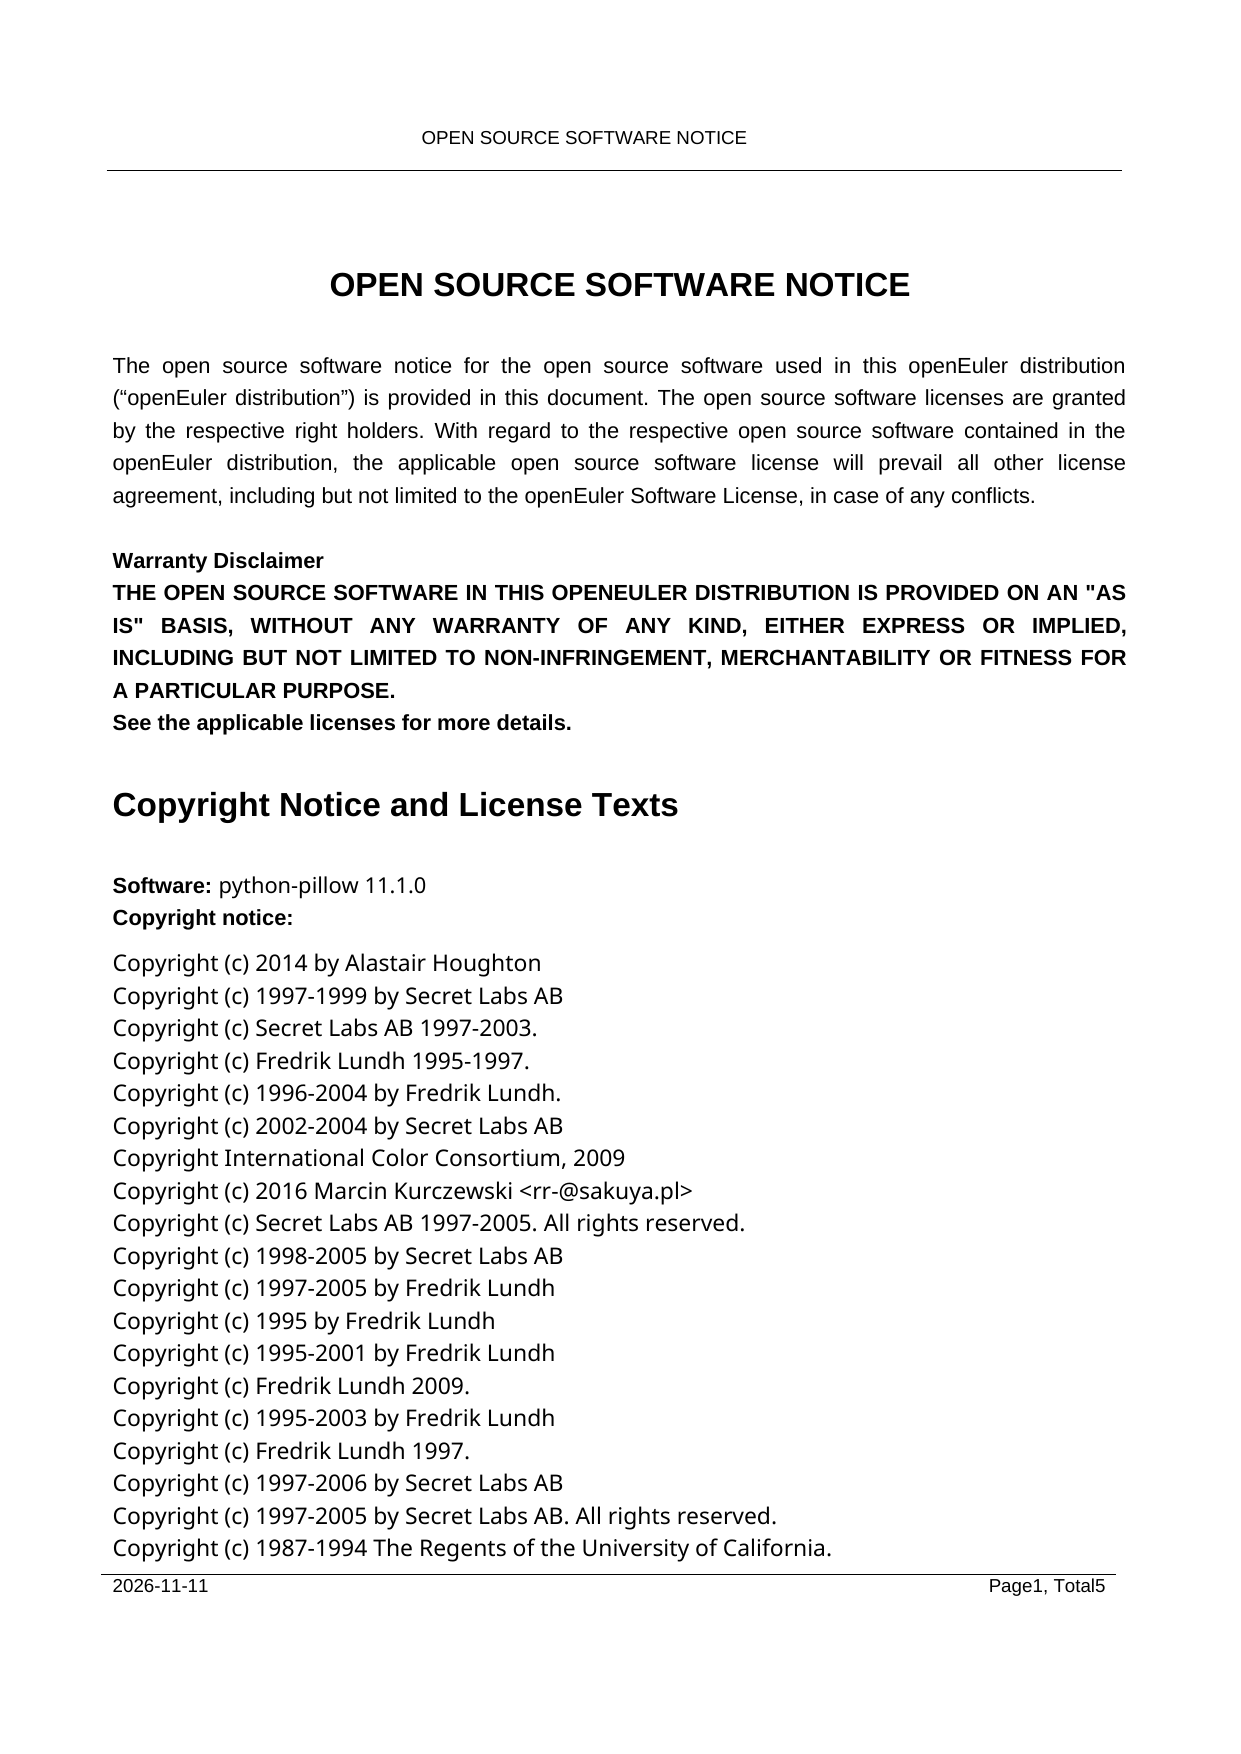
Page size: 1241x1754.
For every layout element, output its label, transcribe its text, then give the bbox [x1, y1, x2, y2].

text THE OPEN SOURCE SOFTWARE IN THIS OPENEULER DISTRIBUTION IS PROVIDED ON AN "AS IS" BASIS, WITHOUT ANY WARRANTY OF ANY KIND, EITHER EXPRESS OR IMPLIED, INCLUDING BUT NOT LIMITED TO NON-INFRINGEMENT, MERCHANTABILITY OR FITNESS FOR A PARTICULAR PURPOSE. See the applicable licenses for more details. [112, 576, 1128, 739]
text OPEN SOURCE SOFTWARE NOTICE [112, 251, 1128, 316]
text The open source software notice for the open source software used in this openEuler distribution (“openEuler distribution”) is provided in this document. The open source software licenses are granted by the respective right holders. With regard to the respective open source software contained in the openEuler distribution, the applicable open source software license will prevail all other license agreement, including but not limited to the openEuler Software License, in case of any conflicts. [112, 349, 1128, 511]
title Software: python-pillow 11.1.0 [112, 869, 1128, 901]
text Copyright Notice and License Texts [112, 771, 1128, 836]
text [112, 947, 1128, 1564]
text Warranty Disclaimer [112, 544, 1128, 576]
text Copyright notice: [112, 901, 1128, 934]
